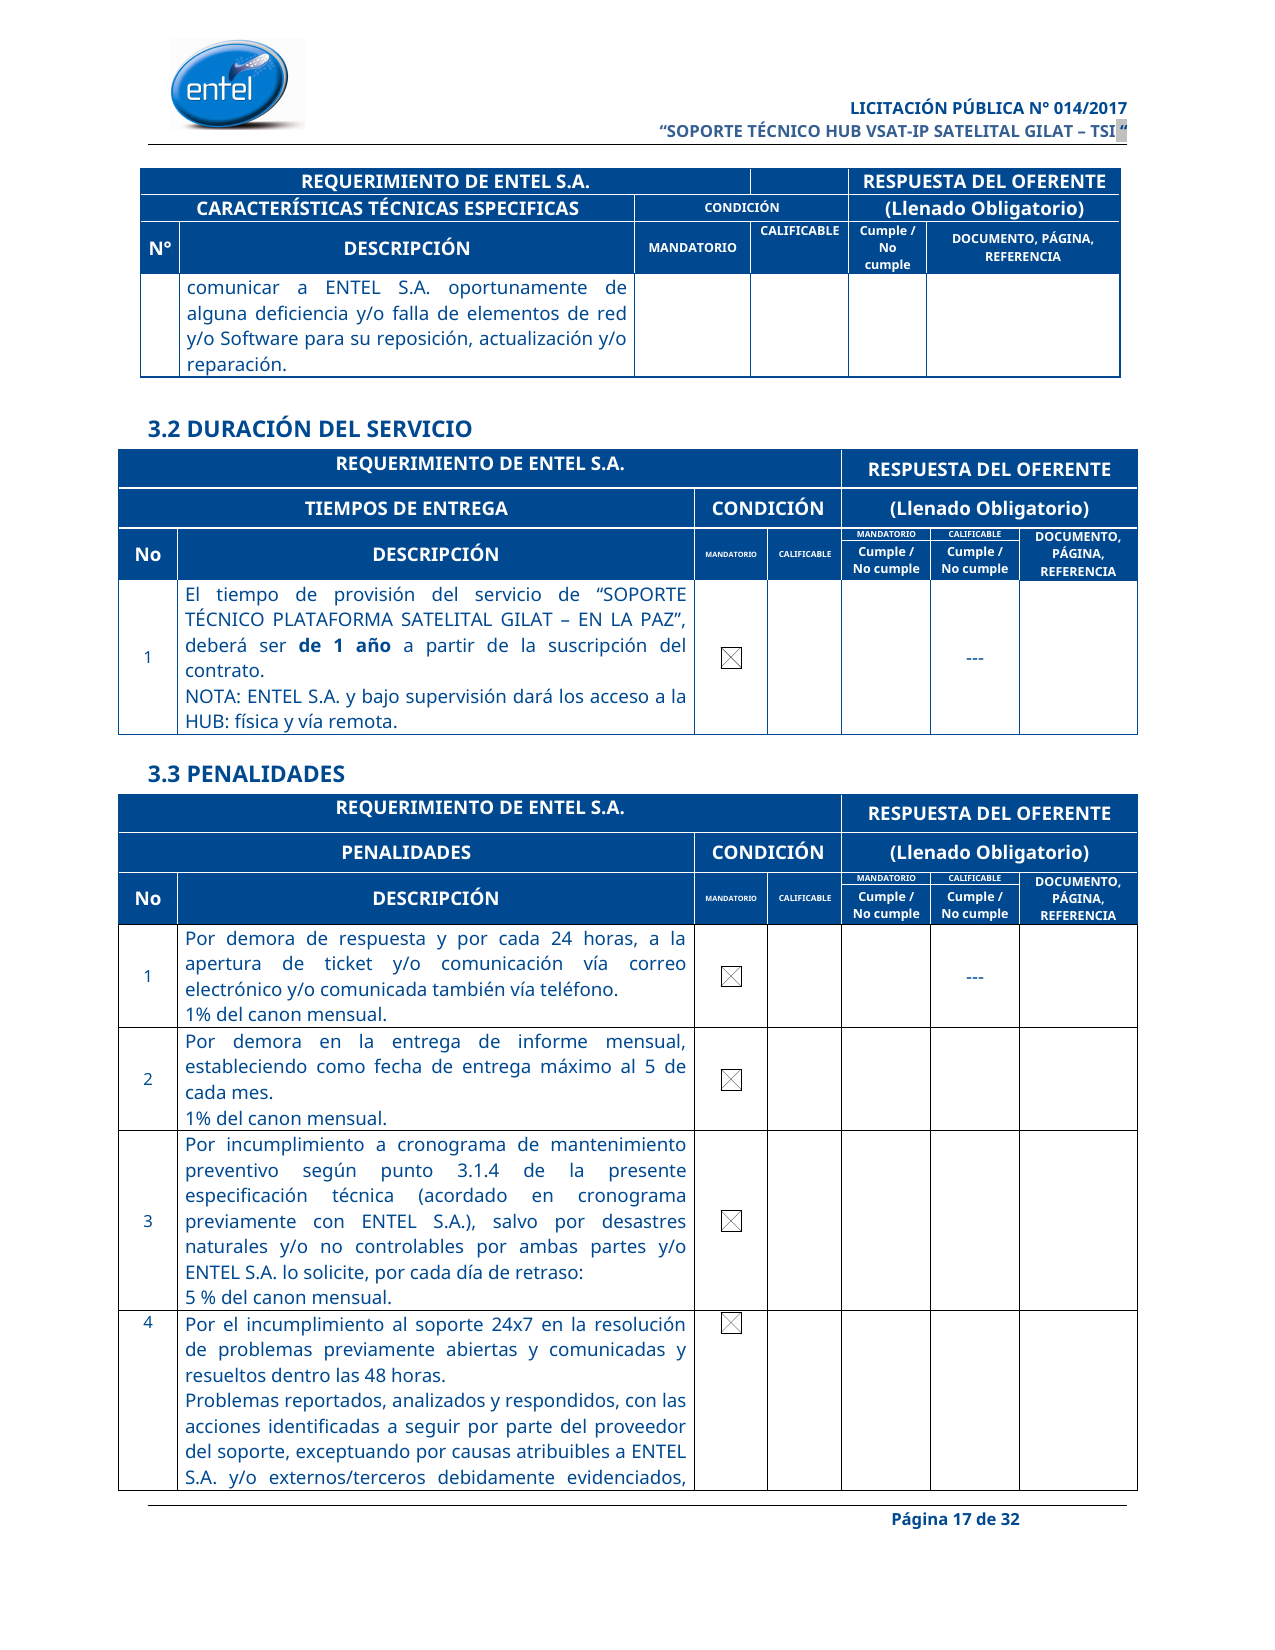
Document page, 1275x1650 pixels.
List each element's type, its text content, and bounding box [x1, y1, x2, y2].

table_cell [842, 1028, 930, 1130]
table_cell [842, 1131, 930, 1310]
text 3.2 DURACIÓN DEL SERVICIO [148, 413, 1127, 444]
table_cell CALIFICABLE [768, 529, 841, 580]
table_header REQUERIMIENTO DE ENTEL S.A. [119, 450, 841, 487]
table_cell (Llenado Obligatorio) [842, 833, 1137, 872]
table_header REQUERIMIENTO DE ENTEL S.A. [141, 169, 750, 194]
table_cell --- [931, 925, 1019, 1027]
table_cell [1020, 925, 1137, 1027]
table_cell [695, 1131, 767, 1310]
table_cell --- [931, 581, 1019, 734]
table_cell [751, 274, 848, 376]
table_cell [931, 1311, 1019, 1490]
table_cell TIEMPOS DE ENTREGA [119, 489, 694, 527]
text 3.3 PENALIDADES [148, 758, 1127, 789]
table_cell [931, 1131, 1019, 1310]
table_cell [842, 925, 930, 1027]
table_cell [1020, 1131, 1137, 1310]
table_cell Por demora en la entrega de informe mensual, estableciendo como fecha de entrega máximo al 5 de cada mes. 1% del canon mensual. [178, 1028, 694, 1130]
table_cell CARACTERÍSTICAS TÉCNICAS ESPECIFICAS [141, 195, 634, 221]
table_cell Por demora de respuesta y por cada 24 horas, a la apertura de ticket y/o comunicación vía correo electrónico y/o comunicada también vía teléfono. 1% del canon mensual. [178, 925, 694, 1027]
table_cell 1 [119, 925, 177, 1027]
table_cell El tiempo de provisión del servicio de “SOPORTE TÉCNICO PLATAFORMA SATELITAL GILAT – EN LA PAZ”, deberá ser de 1 año a partir de la suscripción del contrato. NOTA: ENTEL S.A. y bajo supervisión dará los acceso a la HUB: física y vía remota. [178, 581, 694, 734]
table_cell CALIFICABLE [768, 873, 841, 924]
table_cell 2 [119, 1028, 177, 1130]
table_header RESPUESTA DEL OFERENTE [842, 450, 1137, 487]
table_cell DOCUMENTO, PÁGINA, REFERENCIA [927, 222, 1119, 273]
table_cell N° [141, 222, 179, 273]
table_cell [635, 274, 750, 376]
table_cell DESCRIPCIÓN [180, 222, 634, 273]
table_cell [842, 581, 930, 734]
table_cell CONDICIÓN [695, 833, 841, 872]
table_cell [1020, 1311, 1137, 1490]
table_cell MANDATORIO [695, 873, 767, 924]
table_cell [927, 274, 1119, 376]
table_cell 7 [141, 274, 179, 376]
table_cell [768, 1311, 841, 1490]
table_cell 3 [119, 1131, 177, 1310]
table_cell DOCUMENTO, PÁGINA, REFERENCIA [1020, 873, 1137, 924]
table_cell DESCRIPCIÓN [178, 529, 694, 580]
table_header REQUERIMIENTO DE ENTEL S.A. [119, 795, 841, 832]
table_cell [768, 925, 841, 1027]
table_cell [768, 1028, 841, 1130]
table_cell [695, 925, 767, 1027]
table_cell CONDICIÓN [635, 195, 848, 221]
table_header RESPUESTA DEL OFERENTE [849, 169, 1119, 194]
table_header RESPUESTA DEL OFERENTE [842, 795, 1137, 832]
table_cell Cumple / No cumple [849, 222, 926, 273]
table_cell (Llenado Obligatorio) [842, 489, 1137, 527]
table_cell [931, 1028, 1019, 1130]
table_cell Cumple / No cumple [931, 885, 1019, 924]
table_cell (Llenado Obligatorio) [849, 195, 1119, 221]
table_cell [695, 1311, 767, 1490]
table_cell [1020, 581, 1137, 734]
table_cell DESCRIPCIÓN [178, 873, 694, 924]
table_cell PENALIDADES [119, 833, 694, 872]
table_cell DOCUMENTO, PÁGINA, REFERENCIA [1020, 529, 1137, 580]
table_cell CONDICIÓN [695, 489, 841, 527]
table_cell CALIFICABLE [751, 222, 848, 273]
table_cell MANDATORIO [635, 222, 750, 273]
table_cell Cumple / No cumple [931, 541, 1019, 580]
table_cell 1 [119, 581, 177, 734]
table_cell No [119, 529, 177, 580]
table_cell [849, 274, 926, 376]
table_cell Cumple / No cumple [842, 885, 930, 924]
table_header [751, 169, 848, 194]
table_cell Por incumplimiento a cronograma de mantenimiento preventivo según punto 3.1.4 de la presente especificación técnica (acordado en cronograma previamente con ENTEL S.A.), salvo por desastres naturales y/o no controlables por ambas partes y/o ENTEL S.A. lo solicite, por cada día de retraso: 5 % del canon mensual. [178, 1131, 694, 1310]
table_cell 4 [119, 1311, 177, 1490]
table_cell [695, 581, 767, 734]
table_cell [768, 581, 841, 734]
table_cell [1020, 1028, 1137, 1130]
picture [170, 38, 305, 130]
table_cell [842, 1311, 930, 1490]
table_cell Cumple / No cumple [842, 541, 930, 580]
table_cell [695, 1028, 767, 1130]
table_cell No [119, 873, 177, 924]
table_cell [768, 1131, 841, 1310]
table_cell MANDATORIO [695, 529, 767, 580]
